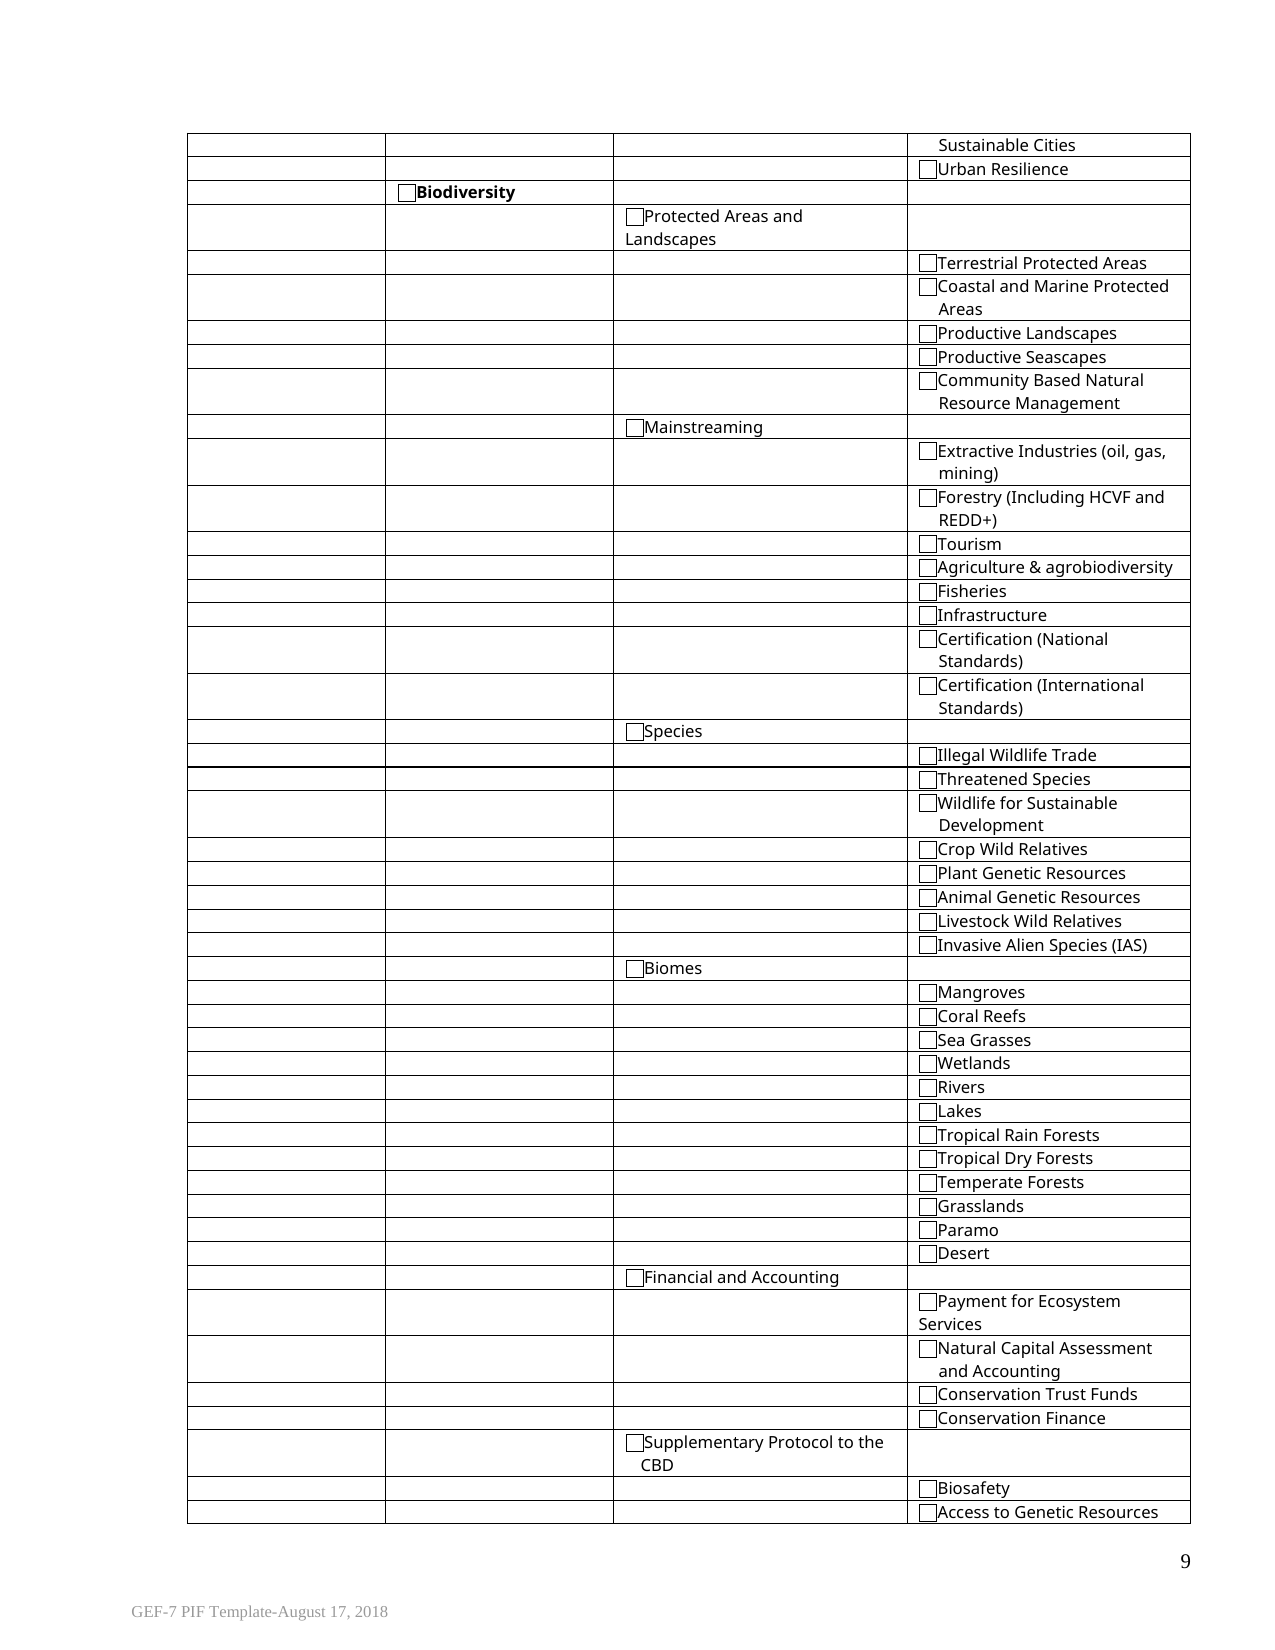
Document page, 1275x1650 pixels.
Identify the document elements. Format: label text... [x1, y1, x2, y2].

table_cell [188, 957, 385, 980]
table_cell [386, 744, 613, 766]
table_cell Wetlands [908, 1052, 1190, 1075]
table_cell [188, 1266, 385, 1289]
table_cell [614, 1218, 907, 1241]
table_cell [614, 1076, 907, 1098]
table_cell Agriculture & agrobiodiversity [908, 556, 1190, 578]
table_cell [188, 1336, 385, 1382]
table_cell [614, 910, 907, 932]
table_cell Urban Resilience [908, 157, 1190, 180]
table_cell [614, 838, 907, 861]
table_cell [386, 415, 613, 438]
table_cell Certification (National Standards) [908, 627, 1190, 672]
table_cell [386, 910, 613, 932]
table_cell [386, 957, 613, 980]
table_cell [386, 556, 613, 578]
table_cell Desert [908, 1242, 1190, 1265]
table_cell [386, 1123, 613, 1146]
table_cell [614, 369, 907, 414]
table_cell [614, 181, 907, 204]
table_cell Mainstreaming [614, 415, 907, 438]
table_cell [188, 251, 385, 274]
table_cell Wildlife for Sustainable Development [908, 791, 1190, 837]
table_cell [386, 1218, 613, 1241]
table_cell [386, 1477, 613, 1499]
table_cell [386, 134, 613, 156]
table_cell [386, 933, 613, 956]
table_cell [614, 933, 907, 956]
table_cell [188, 1171, 385, 1193]
table_cell Financial and Accounting [614, 1266, 907, 1289]
table_cell [188, 134, 385, 156]
table_cell [908, 957, 1190, 980]
table_cell [908, 205, 1190, 250]
table_cell [614, 486, 907, 531]
table_cell [614, 439, 907, 484]
table_cell [386, 321, 613, 344]
table_cell [614, 603, 907, 626]
table_cell [614, 556, 907, 578]
table_cell [188, 1477, 385, 1499]
table_cell Biodiversity [386, 181, 613, 204]
table_cell Mangroves [908, 981, 1190, 1003]
table_cell [614, 134, 907, 156]
table_cell Livestock Wild Relatives [908, 910, 1190, 932]
table_cell [188, 910, 385, 932]
table_cell [614, 1028, 907, 1051]
table_cell [614, 981, 907, 1003]
table_cell [908, 181, 1190, 204]
table_cell Lakes [908, 1100, 1190, 1122]
table_cell [386, 1052, 613, 1075]
table_cell [614, 1195, 907, 1217]
table_cell Rivers [908, 1076, 1190, 1098]
table_cell [188, 1218, 385, 1241]
table_cell [614, 1171, 907, 1193]
table_cell [188, 369, 385, 414]
table_cell [908, 1266, 1190, 1289]
table_cell Conservation Finance [908, 1407, 1190, 1429]
table_cell [386, 532, 613, 555]
table_cell [386, 1336, 613, 1382]
table_cell [386, 1195, 613, 1217]
table_cell [386, 486, 613, 531]
table_cell [614, 1123, 907, 1146]
table_cell Tropical Rain Forests [908, 1123, 1190, 1146]
table_cell [188, 603, 385, 626]
table_cell [386, 1076, 613, 1098]
table_cell [188, 933, 385, 956]
table_cell [614, 1501, 907, 1523]
table_cell [188, 744, 385, 766]
table_cell [386, 1242, 613, 1265]
table_cell [908, 1430, 1190, 1476]
table_cell [614, 791, 907, 837]
table_cell [386, 157, 613, 180]
table_cell [188, 205, 385, 250]
table_cell [188, 1028, 385, 1051]
table_cell [188, 1076, 385, 1098]
table_cell [386, 1005, 613, 1027]
table_cell [188, 768, 385, 790]
table_cell [188, 1501, 385, 1523]
table_cell [614, 532, 907, 555]
table_cell [614, 1052, 907, 1075]
table_cell Certification (International Standards) [908, 674, 1190, 719]
table_cell [386, 1407, 613, 1429]
table_cell [188, 1195, 385, 1217]
table_cell Productive Landscapes [908, 321, 1190, 344]
table_cell [614, 1242, 907, 1265]
table_cell [614, 1477, 907, 1499]
table_cell [614, 251, 907, 274]
table_cell [614, 862, 907, 885]
table_cell Protected Areas and Landscapes [614, 205, 907, 250]
table_cell [386, 886, 613, 908]
table_cell [614, 1407, 907, 1429]
table_cell [188, 439, 385, 484]
table_cell [188, 1100, 385, 1122]
table_cell [614, 1290, 907, 1335]
table_cell [188, 627, 385, 672]
table_cell [614, 1383, 907, 1406]
table_cell [188, 1123, 385, 1146]
table_cell [614, 1336, 907, 1382]
table_cell [188, 157, 385, 180]
table_cell [188, 791, 385, 837]
table_cell [614, 345, 907, 368]
table_cell [386, 981, 613, 1003]
table_cell Illegal Wildlife Trade [908, 744, 1190, 766]
table_cell [386, 1028, 613, 1051]
table_cell [614, 627, 907, 672]
table_cell [614, 886, 907, 908]
table_cell [188, 1005, 385, 1027]
table_cell [386, 603, 613, 626]
table_cell Invasive Alien Species (IAS) [908, 933, 1190, 956]
table_cell Plant Genetic Resources [908, 862, 1190, 885]
table_cell Conservation Trust Funds [908, 1383, 1190, 1406]
table_cell [188, 981, 385, 1003]
table_cell [386, 674, 613, 719]
table_cell [386, 1147, 613, 1170]
table_cell [188, 415, 385, 438]
table_cell [188, 1407, 385, 1429]
table_cell [614, 674, 907, 719]
table_cell Paramo [908, 1218, 1190, 1241]
table_cell [386, 275, 613, 320]
table_cell [386, 205, 613, 250]
table_cell [386, 1290, 613, 1335]
table_cell Threatened Species [908, 768, 1190, 790]
table_cell Crop Wild Relatives [908, 838, 1190, 861]
table_cell Payment for Ecosystem Services [908, 1290, 1190, 1335]
table_cell [188, 345, 385, 368]
table_cell [614, 768, 907, 790]
table_cell Biosafety [908, 1477, 1190, 1499]
table_cell Biomes [614, 957, 907, 980]
table_cell [614, 157, 907, 180]
table_cell [188, 1052, 385, 1075]
table_cell [614, 1100, 907, 1122]
table_cell Fisheries [908, 580, 1190, 602]
table_cell [614, 275, 907, 320]
table_cell [614, 580, 907, 602]
table_cell Temperate Forests [908, 1171, 1190, 1193]
table_cell [188, 532, 385, 555]
table_cell [386, 768, 613, 790]
table_cell [908, 415, 1190, 438]
table_cell Grasslands [908, 1195, 1190, 1217]
table_cell [188, 674, 385, 719]
table_cell [614, 321, 907, 344]
table_cell Coral Reefs [908, 1005, 1190, 1027]
table_cell [188, 1290, 385, 1335]
table_cell [188, 275, 385, 320]
table_cell Productive Seascapes [908, 345, 1190, 368]
table_cell [614, 744, 907, 766]
table_cell [386, 1430, 613, 1476]
table_cell [386, 862, 613, 885]
table_cell [386, 627, 613, 672]
table_cell Forestry (Including HCVF and REDD+) [908, 486, 1190, 531]
table_cell Coastal and Marine Protected Areas [908, 275, 1190, 320]
table_cell [188, 181, 385, 204]
table_cell [908, 720, 1190, 743]
table_cell Tropical Dry Forests [908, 1147, 1190, 1170]
table_cell Supplementary Protocol to the CBD [614, 1430, 907, 1476]
table_cell Terrestrial Protected Areas [908, 251, 1190, 274]
table_cell Animal Genetic Resources [908, 886, 1190, 908]
table_cell [386, 1501, 613, 1523]
table_cell Extractive Industries (oil, gas, mining) [908, 439, 1190, 484]
table_cell [188, 1383, 385, 1406]
table_cell [188, 321, 385, 344]
table_cell [386, 838, 613, 861]
table_cell Community Based Natural Resource Management [908, 369, 1190, 414]
table_cell [386, 1171, 613, 1193]
table_cell [386, 1100, 613, 1122]
table_cell [188, 580, 385, 602]
table_cell [386, 369, 613, 414]
table_cell Natural Capital Assessment and Accounting [908, 1336, 1190, 1382]
table_cell [188, 486, 385, 531]
table_cell [386, 439, 613, 484]
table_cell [908, 134, 1190, 156]
table_cell Tourism [908, 532, 1190, 555]
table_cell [908, 1501, 1190, 1523]
table_cell [386, 720, 613, 743]
table_cell [188, 838, 385, 861]
table_cell [188, 556, 385, 578]
table_cell [188, 1242, 385, 1265]
table_cell [188, 862, 385, 885]
table_cell [188, 720, 385, 743]
table_cell [386, 791, 613, 837]
table_cell [386, 1383, 613, 1406]
table_cell Infrastructure [908, 603, 1190, 626]
table_cell [614, 1005, 907, 1027]
table_cell [188, 1147, 385, 1170]
table_cell [386, 345, 613, 368]
table_cell [386, 580, 613, 602]
table_cell [188, 886, 385, 908]
table_cell [386, 251, 613, 274]
table_cell Sea Grasses [908, 1028, 1190, 1051]
table_cell [386, 1266, 613, 1289]
table_cell Species [614, 720, 907, 743]
table_cell [188, 1430, 385, 1476]
table_cell [614, 1147, 907, 1170]
